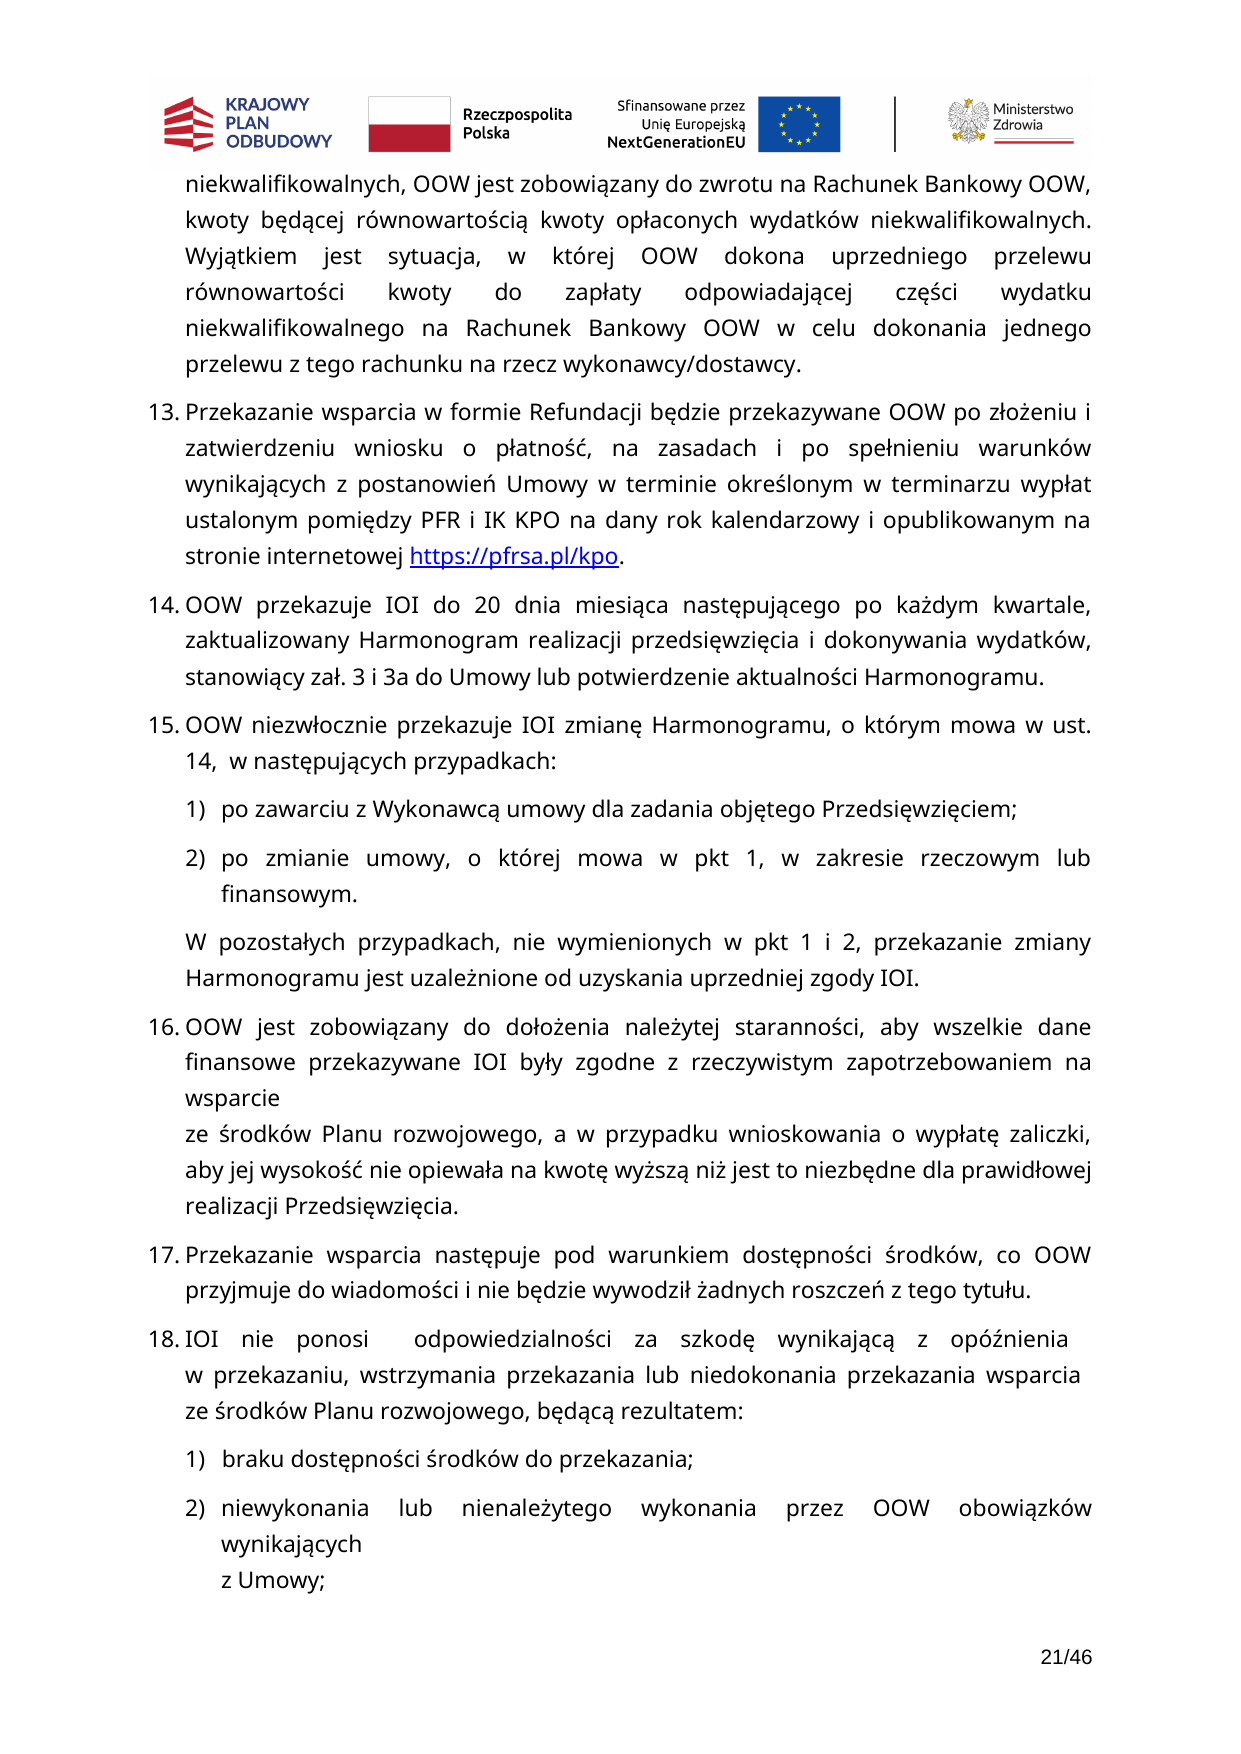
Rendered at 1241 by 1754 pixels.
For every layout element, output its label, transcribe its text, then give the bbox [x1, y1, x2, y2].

list Przekazanie wsparcia następuje pod warunkiem dostępności środków, co OOW przyjmuje do wiadomości i nie będzie wywodził żadnych roszczeń z tego tytułu. [148, 1238, 1092, 1306]
list Przekazanie wsparcia w formie Refundacji będzie przekazywane OOW po złożeniu i zatwierdzeniu wniosku o płatność, na zasadach i po spełnieniu warunków wynikających z postanowień Umowy w terminie określonym w terminarzu wypłat ustalonym pomiędzy PFR i IK KPO na dany rok kalendarzowy i opublikowanym na stronie internetowej https://pfrsa.pl/kpo. [148, 396, 1092, 571]
text 2) niewykonania lub nienależytego wykonania przez OOW obowiązków wynikających z Umowy; [185, 1492, 1092, 1595]
list OOW jest zobowiązany do dołożenia należytej staranności, aby wszelkie dane finansowe przekazywane IOI były zgodne z rzeczywistym zapotrzebowaniem na wsparcie ze środków Planu rozwojowego, a w przypadku wnioskowania o wypłatę zaliczki, aby jej wysokość nie opiewała na kwotę wyższą niż jest to niezbędne dla prawidłowej realizacji Przedsięwzięcia. [148, 1010, 1092, 1221]
list OOW przekazuje IOI do 20 dnia miesiąca następującego po każdym kwartale, zaktualizowany Harmonogram realizacji przedsięwzięcia i dokonywania wydatków, stanowiący zał. 3 i 3a do Umowy lub potwierdzenie aktualności Harmonogramu. [148, 588, 1092, 692]
text 1) braku dostępności środków do przekazania; [185, 1443, 1092, 1474]
text W pozostałych przypadkach, nie wymienionych w pkt 1 i 2, przekazanie zmiany Harmonogramu jest uzależnione od uzyskania uprzedniej zgody IOI. [185, 926, 1092, 993]
text 1) po zawarciu z Wykonawcą umowy dla zadania objętego Przedsięwzięciem; [185, 793, 1092, 824]
picture [147, 73, 1093, 169]
text 2) po zmianie umowy, o której mowa w pkt 1, w zakresie rzeczowym lub finansowym. [185, 842, 1092, 909]
list IOI nie ponosi odpowiedzialności za szkodę wynikającą z opóźnienia w przekazaniu, wstrzymania przekazania lub niedokonania przekazania wsparcia ze środków Planu rozwojowego, będącą rezultatem: [148, 1323, 1092, 1426]
list OOW niezwłocznie przekazuje IOI zmianę Harmonogramu, o którym mowa w ust. 14, w następujących przypadkach: [148, 709, 1092, 776]
